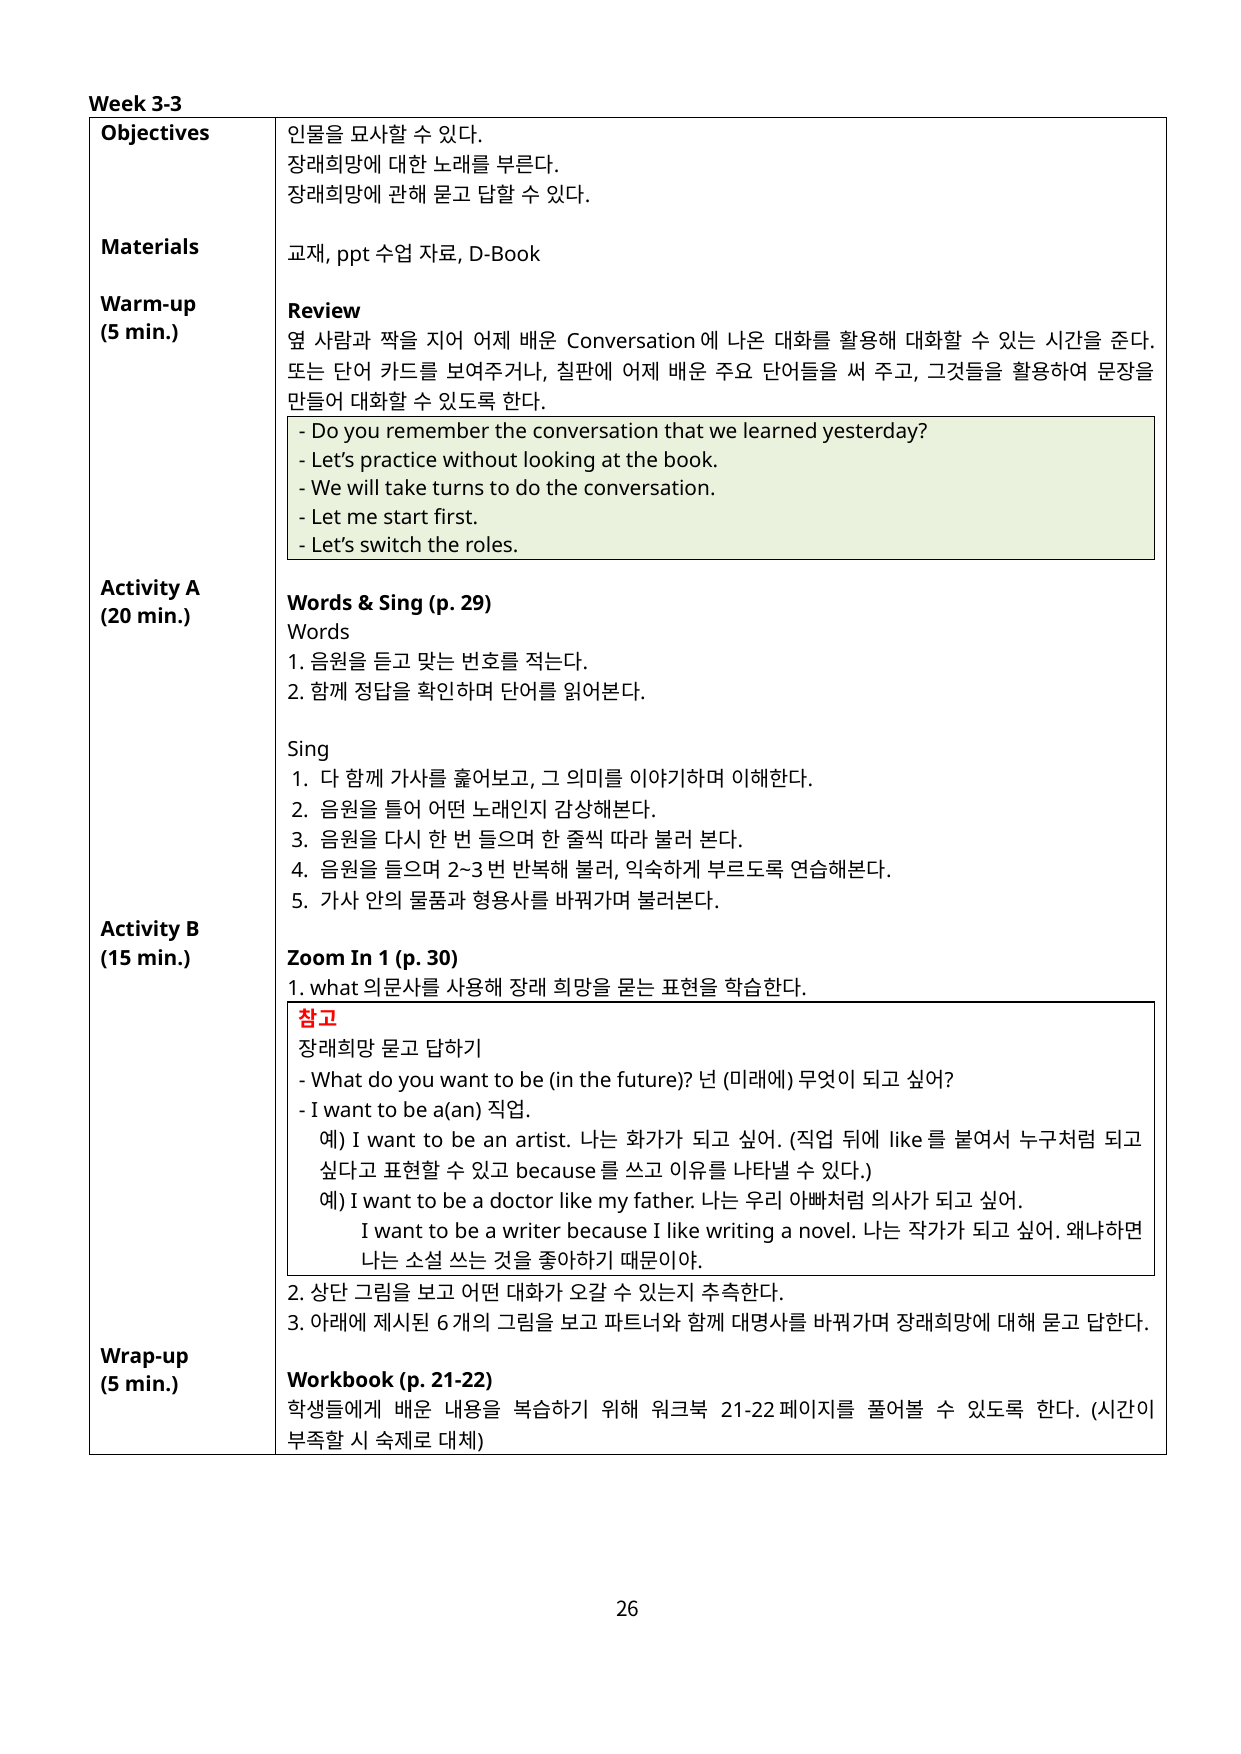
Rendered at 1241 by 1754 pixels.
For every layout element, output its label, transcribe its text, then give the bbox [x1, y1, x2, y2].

table_header Objectives Materials Warm-up (5 min.) Activity A (20 min.) Activity B (15 min.) Wrap-up (5 min.) [90, 118, 275, 1454]
table_header 인물을 묘사할 수 있다. 장래희망에 대한 노래를 부른다. 장래희망에 관해 묻고 답할 수 있다. 교재, ppt 수업 자료, D-Book Review 옆 사람과 짝을 지어 어제 배운 Conversation에 나온 대화를 활용해 대화할 수 있는 시간을 준다. 또는 단어 카드를 보여주거나, 칠판에 어제 배운 주요 단어들을 써 주고, 그것들을 활용하여 문장을 만들어 대화할 수 있도록 한다. Words & Sing (p. 29) Words 1. 음원을 듣고 맞는 번호를 적는다. 2. 함께 정답을 확인하며 단어를 읽어본다. Sing 다 함께 가사를 훑어보고, 그 의미를 이야기하며 이해한다. 음원을 틀어 어떤 노래인지 감상해본다. 음원을 다시 한 번 들으며 한 줄씩 따라 불러 본다. 음원을 들으며 2~3번 반복해 불러, 익숙하게 부르도록 연습해본다. 가사 안의 물품과 형용사를 바꿔가며 불러본다. Zoom In 1 (p. 30) 1. what 의문사를 사용해 장래 희망을 묻는 표현을 학습한다. 2. 상단 그림을 보고 어떤 대화가 오갈 수 있는지 추측한다. 3. 아래에 제시된 6개의 그림을 보고 파트너와 함께 대명사를 바꿔가며 장래희망에 대해 묻고 답한다. Workbook (p. 21-22) 학생들에게 배운 내용을 복습하기 위해 워크북 21-22페이지를 풀어볼 수 있도록 한다. (시간이 부족할 시 숙제로 대체) [276, 118, 1166, 1454]
text Week 3-3 [89, 89, 1167, 117]
